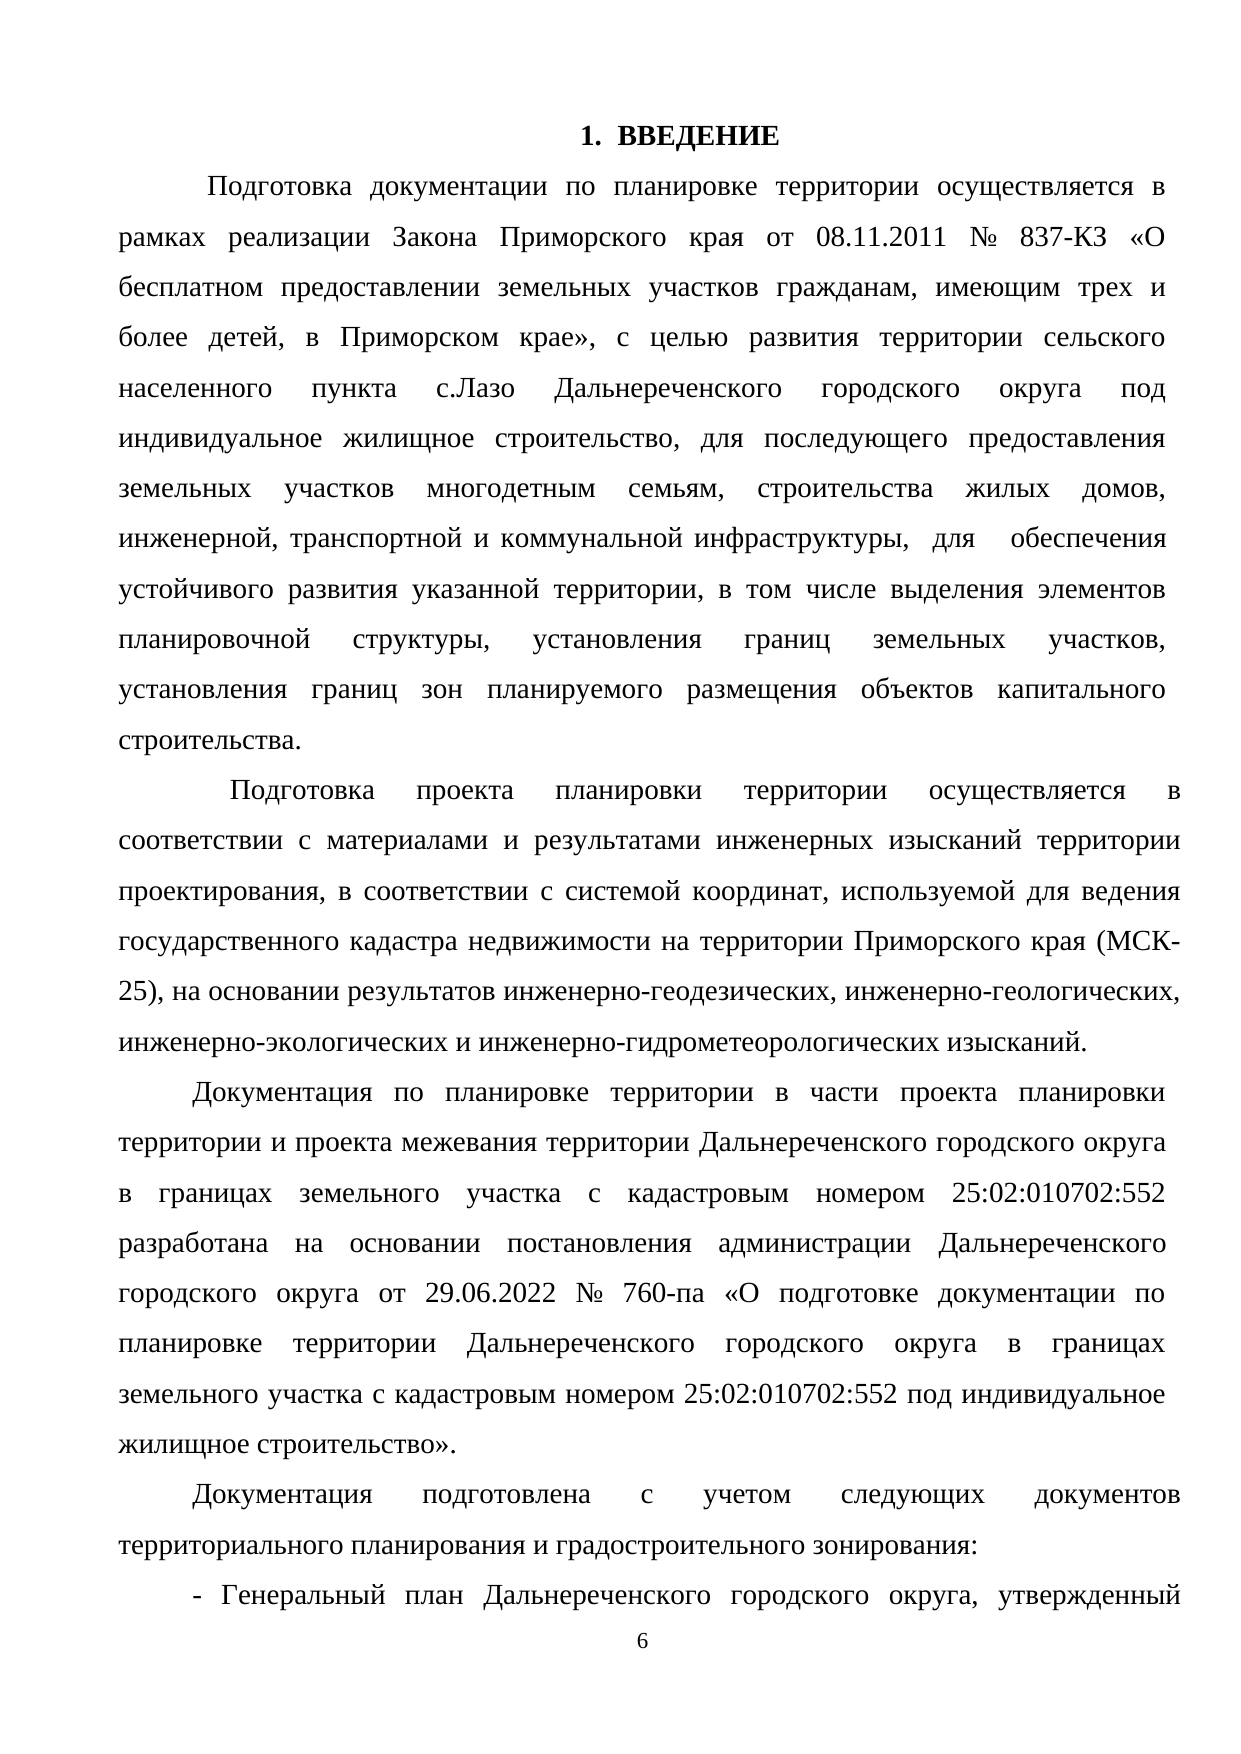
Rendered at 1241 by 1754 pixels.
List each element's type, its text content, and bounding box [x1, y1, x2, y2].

text Документация по планировке территории в части проекта планировки территории и проекта межевания территории Дальнереченского городского округа в границах земельного участка с кадастровым номером 25:02:010702:552 разработана на основании постановления администрации Дальнереченского городского округа от 29.06.2022 № 760-па «О подготовке документации по планировке территории Дальнереченского городского округа в границах земельного участка с кадастровым номером 25:02:010702:552 под индивидуальное жилищное строительство». [118, 1074, 1167, 1460]
list ВВЕДЕНИЕ [193, 118, 1167, 152]
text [118, 1577, 1182, 1611]
list Подготовка проекта планировки территории осуществляется в соответствии с материалами и результатами инженерных изысканий территории проектирования, в соответствии с системой координат, используемой для ведения государственного кадастра недвижимости на территории Приморского края (МСК-25), на основании результатов инженерно-геодезических, инженерно-геологических, инженерно-экологических и инженерно-гидрометеорологических изысканий. [118, 772, 1182, 1057]
text Подготовка документации по планировке территории осуществляется в рамках реализации Закона Приморского края от 08.11.2011 № 837-КЗ «О бесплатном предоставлении земельных участков гражданам, имеющим трех и более детей, в Приморском крае», с целью развития территории сельского населенного пункта с.Лазо Дальнереченского городского округа под индивидуальное жилищное строительство, для последующего предоставления земельных участков многодетным семьям, строительства жилых домов, инженерной, транспортной и коммунальной инфраструктуры, для обеспечения устойчивого развития указанной территории, в том числе выделения элементов планировочной структуры, установления границ земельных участков, установления границ зон планируемого размещения объектов капитального строительства. [118, 168, 1167, 755]
text Документация подготовлена с учетом следующих документов территориального планирования и градостроительного зонирования: [118, 1477, 1182, 1560]
